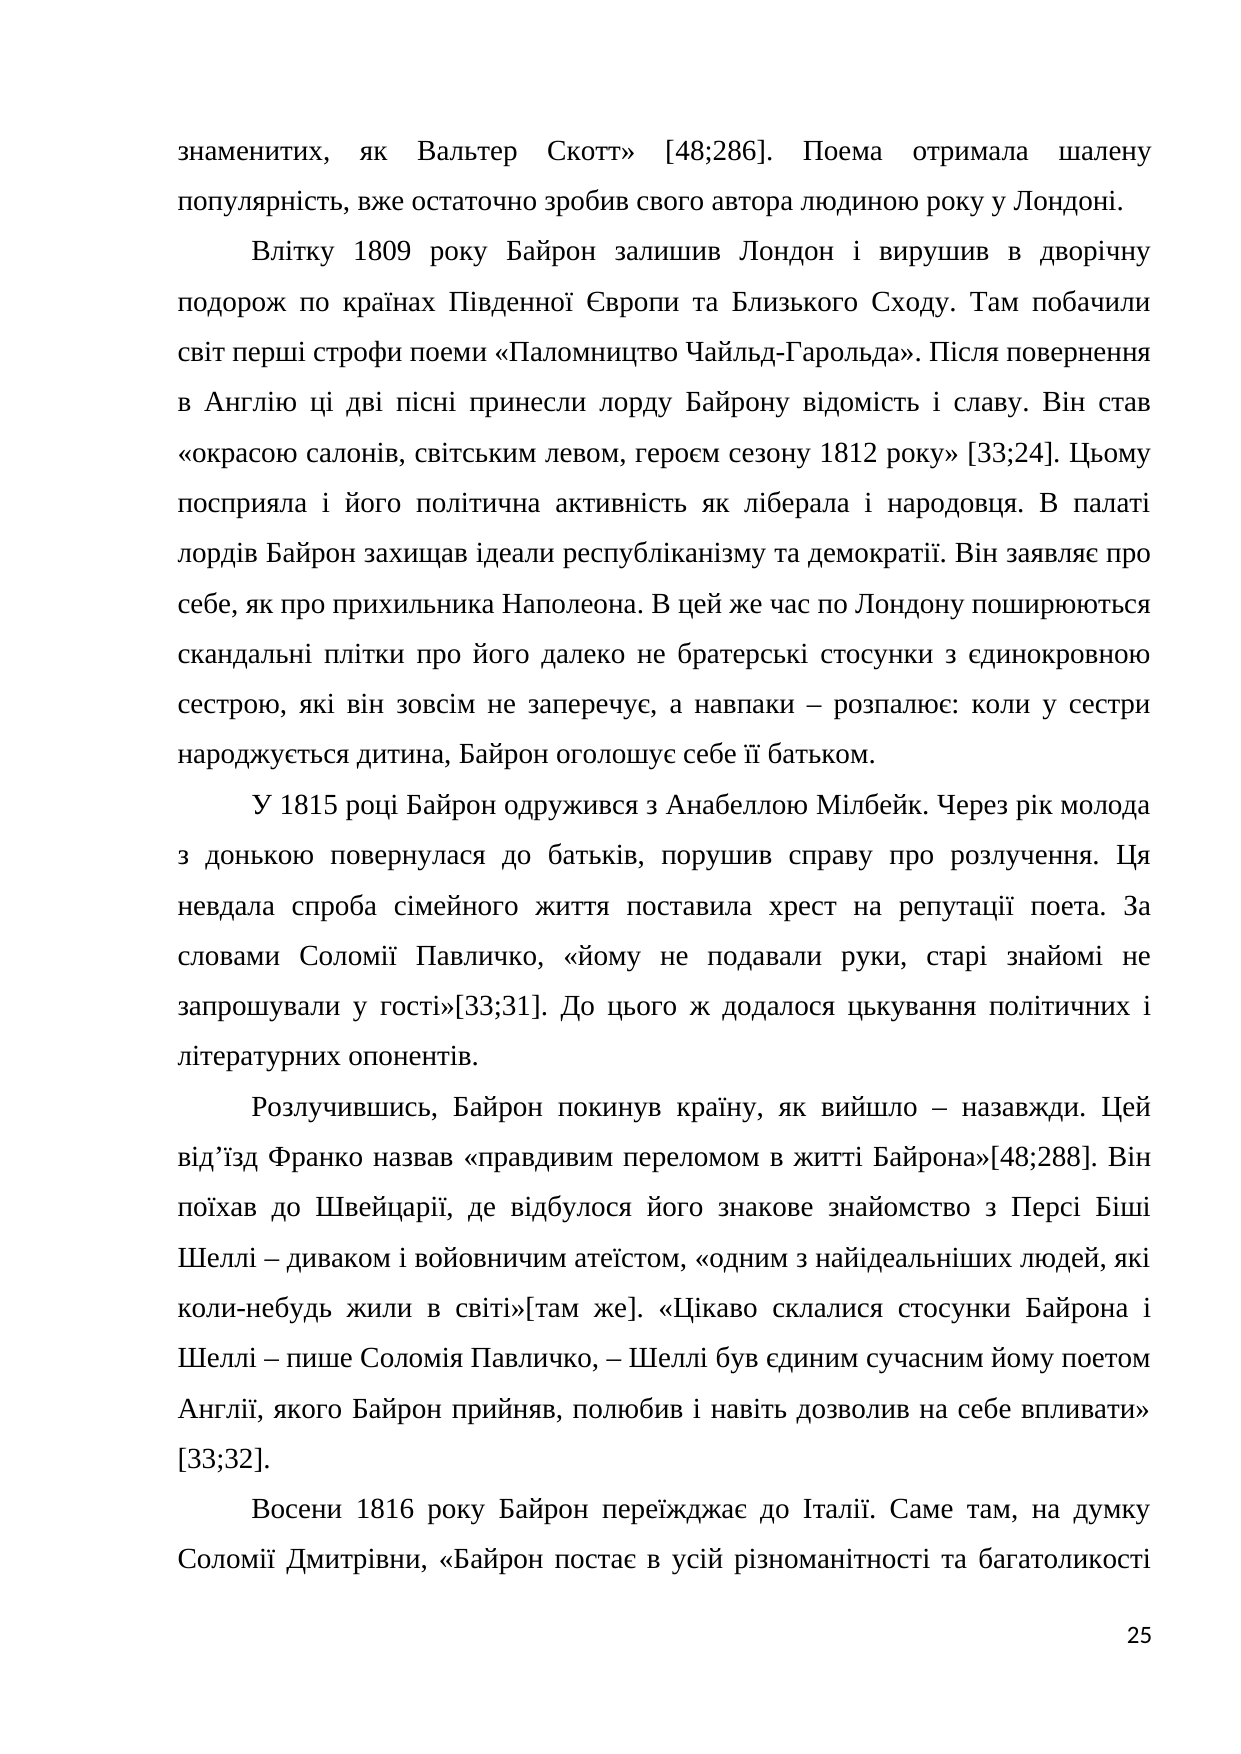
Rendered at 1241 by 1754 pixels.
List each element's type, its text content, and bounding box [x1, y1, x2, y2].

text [177, 1491, 1152, 1575]
text Влітку 1809 року Байрон залишив Лондон і вирушив в дворічну подорож по країнах Південної Європи та Близького Сходу. Там побачили світ перші строфи поеми «Паломництво Чайльд-Гарольда». Після повернення в Англію ці дві пісні принесли лорду Байрону відомість і славу. Він став «окрасою салонів, світським левом, героєм сезону 1812 року» [33;24]. Цьому посприяла і його політична активність як ліберала і народовця. В палаті лордів Байрон захищав ідеали республіканізму та демократії. Він заявляє про себе, як про прихильника Наполеона. В цей же час по Лондону поширюються скандальні плітки про його далеко не братерські стосунки з єдинокровною сестрою, які він зовсім не заперечує, а навпаки – розпалює: коли у сестри народжується дитина, Байрон оголошує себе її батьком. [177, 233, 1152, 770]
text У 1815 році Байрон одружився з Анабеллою Мілбейк. Через рік молода з донькою повернулася до батьків, порушив справу про розлучення. Ця невдала спроба сімейного життя поставила хрест на репутації поета. За словами Соломії Павличко, «йому не подавали руки, старі знайомі не запрошували у гості»[33;31]. До цього ж додалося цькування політичних і літературних опонентів. [177, 787, 1152, 1072]
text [177, 133, 1152, 217]
text Розлучившись, Байрон покинув країну, як вийшло – назавжди. Цей від’їзд Франко назвав «правдивим переломом в житті Байрона»[48;288]. Він поїхав до Швейцарії, де відбулося його знакове знайомство з Персі Біші Шеллі – диваком і войовничим атеїстом, «одним з найідеальніших людей, які коли-небудь жили в світі»[там же]. «Цікаво склалися стосунки Байрона і Шеллі – пише Соломія Павличко, – Шеллі був єдиним сучасним йому поетом Англії, якого Байрон прийняв, полюбив і навіть дозволив на себе впливати» [33;32]. [177, 1089, 1152, 1474]
